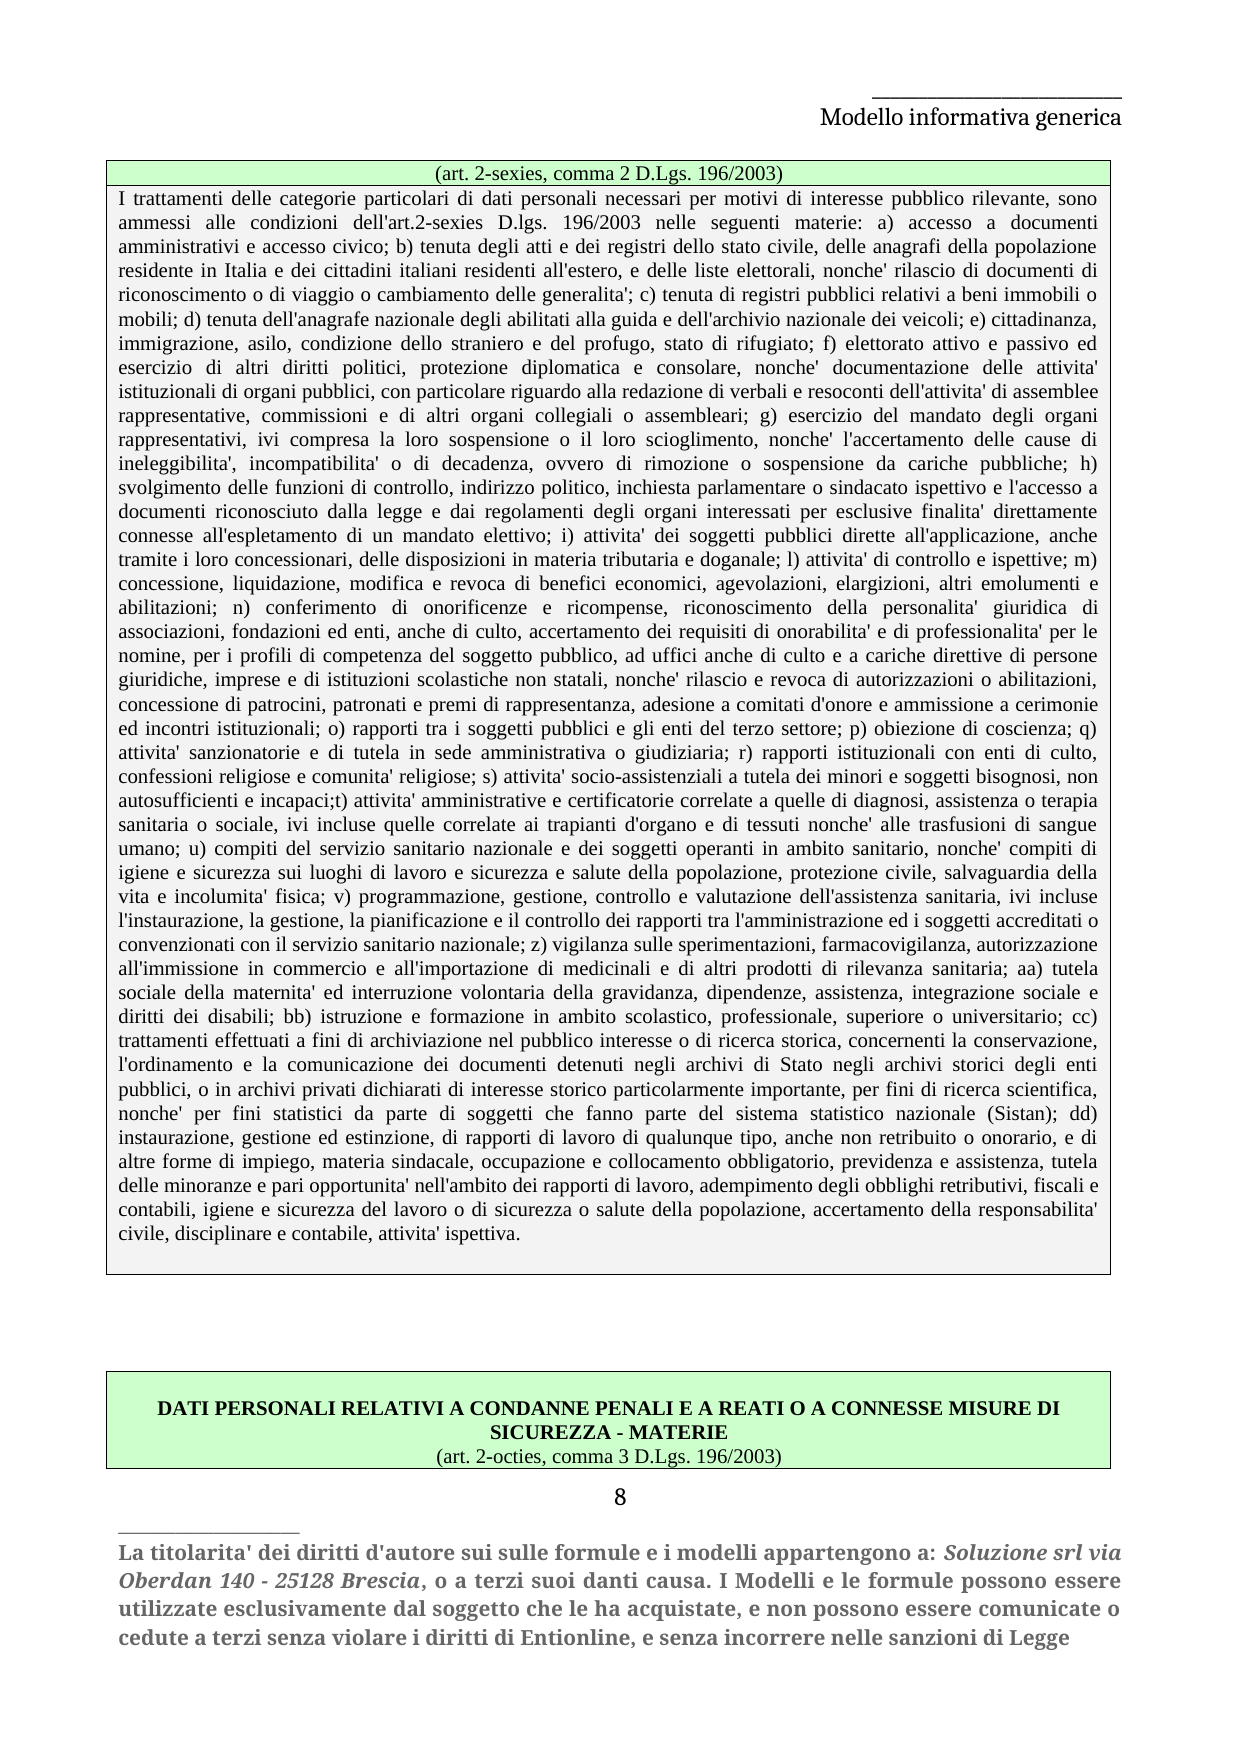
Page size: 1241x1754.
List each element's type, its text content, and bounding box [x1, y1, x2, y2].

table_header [107, 161, 1110, 185]
table_cell I trattamenti delle categorie particolari di dati personali necessari per motivi di interesse pubblico rilevante, sono ammessi alle condizioni dell'art.2-sexies D.lgs. 196/2003 nelle seguenti materie: a) accesso a documenti amministrativi e accesso civico; b) tenuta degli atti e dei registri dello stato civile, delle anagrafi della popolazione residente in Italia e dei cittadini italiani residenti all'estero, e delle liste elettorali, nonche' rilascio di documenti di riconoscimento o di viaggio o cambiamento delle generalita'; c) tenuta di registri pubblici relativi a beni immobili o mobili; d) tenuta dell'anagrafe nazionale degli abilitati alla guida e dell'archivio nazionale dei veicoli; e) cittadinanza, immigrazione, asilo, condizione dello straniero e del profugo, stato di rifugiato; f) elettorato attivo e passivo ed esercizio di altri diritti politici, protezione diplomatica e consolare, nonche' documentazione delle attivita' istituzionali di organi pubblici, con particolare riguardo alla redazione di verbali e resoconti dell'attivita' di assemblee rappresentative, commissioni e di altri organi collegiali o assembleari; g) esercizio del mandato degli organi rappresentativi, ivi compresa la loro sospensione o il loro scioglimento, nonche' l'accertamento delle cause di ineleggibilita', incompatibilita' o di decadenza, ovvero di rimozione o sospensione da cariche pubbliche; h) svolgimento delle funzioni di controllo, indirizzo politico, inchiesta parlamentare o sindacato ispettivo e l'accesso a documenti riconosciuto dalla legge e dai regolamenti degli organi interessati per esclusive finalita' direttamente connesse all'espletamento di un mandato elettivo; i) attivita' dei soggetti pubblici dirette all'applicazione, anche tramite i loro concessionari, delle disposizioni in materia tributaria e doganale; l) attivita' di controllo e ispettive; m) concessione, liquidazione, modifica e revoca di benefici economici, agevolazioni, elargizioni, altri emolumenti e abilitazioni; n) conferimento di onorificenze e ricompense, riconoscimento della personalita' giuridica di associazioni, fondazioni ed enti, anche di culto, accertamento dei requisiti di onorabilita' e di professionalita' per le nomine, per i profili di competenza del soggetto pubblico, ad uffici anche di culto e a cariche direttive di persone giuridiche, imprese e di istituzioni scolastiche non statali, nonche' rilascio e revoca di autorizzazioni o abilitazioni, concessione di patrocini, patronati e premi di rappresentanza, adesione a comitati d'onore e ammissione a cerimonie ed incontri istituzionali; o) rapporti tra i soggetti pubblici e gli enti del terzo settore; p) obiezione di coscienza; q) attivita' sanzionatorie e di tutela in sede amministrativa o giudiziaria; r) rapporti istituzionali con enti di culto, confessioni religiose e comunita' religiose; s) attivita' socio-assistenziali a tutela dei minori e soggetti bisognosi, non autosufficienti e incapaci;t) attivita' amministrative e certificatorie correlate a quelle di diagnosi, assistenza o terapia sanitaria o sociale, ivi incluse quelle correlate ai trapianti d'organo e di tessuti nonche' alle trasfusioni di sangue umano; u) compiti del servizio sanitario nazionale e dei soggetti operanti in ambito sanitario, nonche' compiti di igiene e sicurezza sui luoghi di lavoro e sicurezza e salute della popolazione, protezione civile, salvaguardia della vita e incolumita' fisica; v) programmazione, gestione, controllo e valutazione dell'assistenza sanitaria, ivi incluse l'instaurazione, la gestione, la pianificazione e il controllo dei rapporti tra l'amministrazione ed i soggetti accreditati o convenzionati con il servizio sanitario nazionale; z) vigilanza sulle sperimentazioni, farmacovigilanza, autorizzazione all'immissione in commercio e all'importazione di medicinali e di altri prodotti di rilevanza sanitaria; aa) tutela sociale della maternita' ed interruzione volontaria della gravidanza, dipendenze, assistenza, integrazione sociale e diritti dei disabili; bb) istruzione e formazione in ambito scolastico, professionale, superiore o universitario; cc) trattamenti effettuati a fini di archiviazione nel pubblico interesse o di ricerca storica, concernenti la conservazione, l'ordinamento e la comunicazione dei documenti detenuti negli archivi di Stato negli archivi storici degli enti pubblici, o in archivi privati dichiarati di interesse storico particolarmente importante, per fini di ricerca scientifica, nonche' per fini statistici da parte di soggetti che fanno parte del sistema statistico nazionale (Sistan); dd) instaurazione, gestione ed estinzione, di rapporti di lavoro di qualunque tipo, anche non retribuito o onorario, e di altre forme di impiego, materia sindacale, occupazione e collocamento obbligatorio, previdenza e assistenza, tutela delle minoranze e pari opportunita' nell'ambito dei rapporti di lavoro, adempimento degli obblighi retributivi, fiscali e contabili, igiene e sicurezza del lavoro o di sicurezza o salute della popolazione, accertamento della responsabilita' civile, disciplinare e contabile, attivita' ispettiva. [107, 186, 1110, 1274]
table_header DATI PERSONALI RELATIVI A CONDANNE PENALI E A REATI O A CONNESSE MISURE DI SICUREZZA - MATERIE (art. 2-octies, comma 3 D.Lgs. 196/2003) [107, 1372, 1110, 1468]
